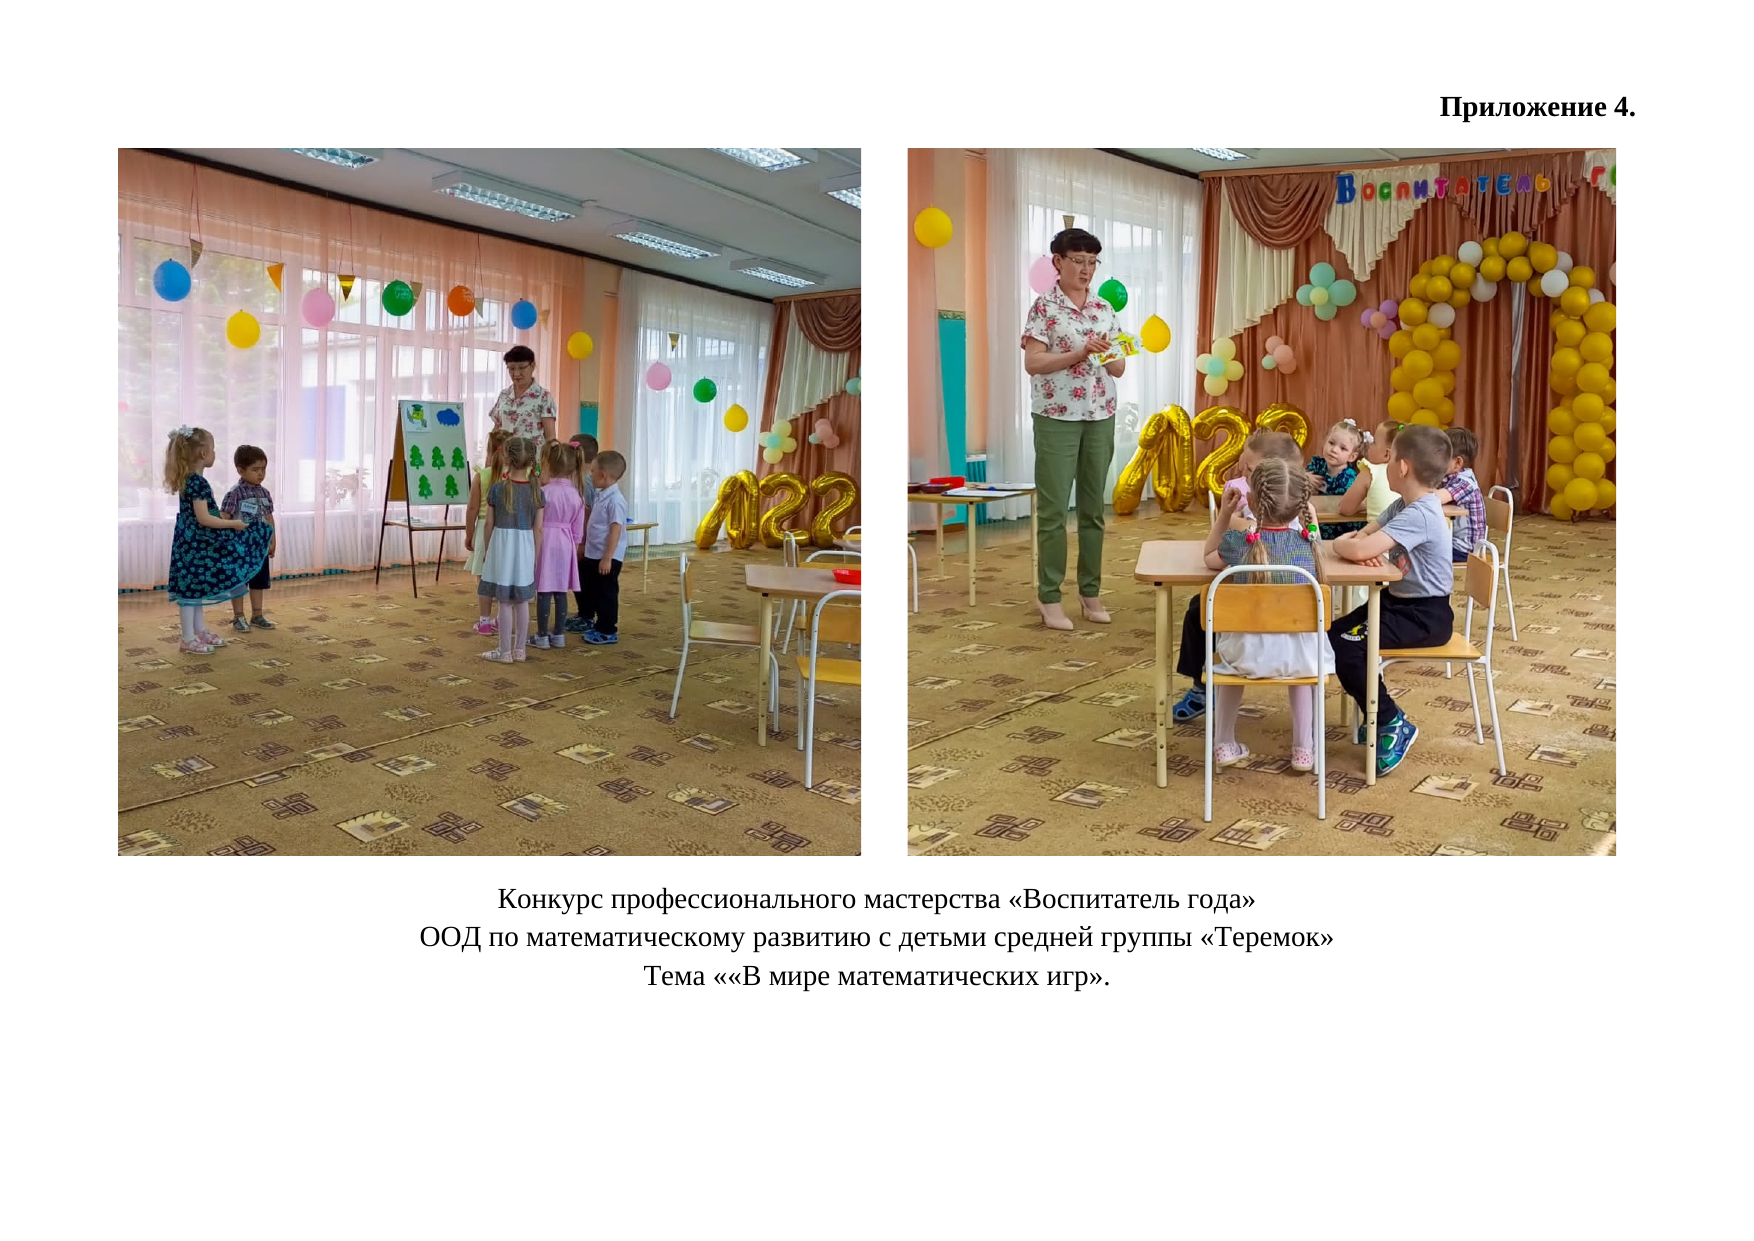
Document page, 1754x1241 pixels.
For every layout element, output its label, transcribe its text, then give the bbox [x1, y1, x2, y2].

picture [907, 148, 1617, 856]
text Приложение 4. [118, 89, 1636, 122]
text Конкурс профессионального мастерства «Воспитатель года» ООД по математическому развитию с детьми средней группы «Теремок» Тема ««В мире математических игр». [118, 881, 1636, 992]
picture [118, 148, 862, 856]
